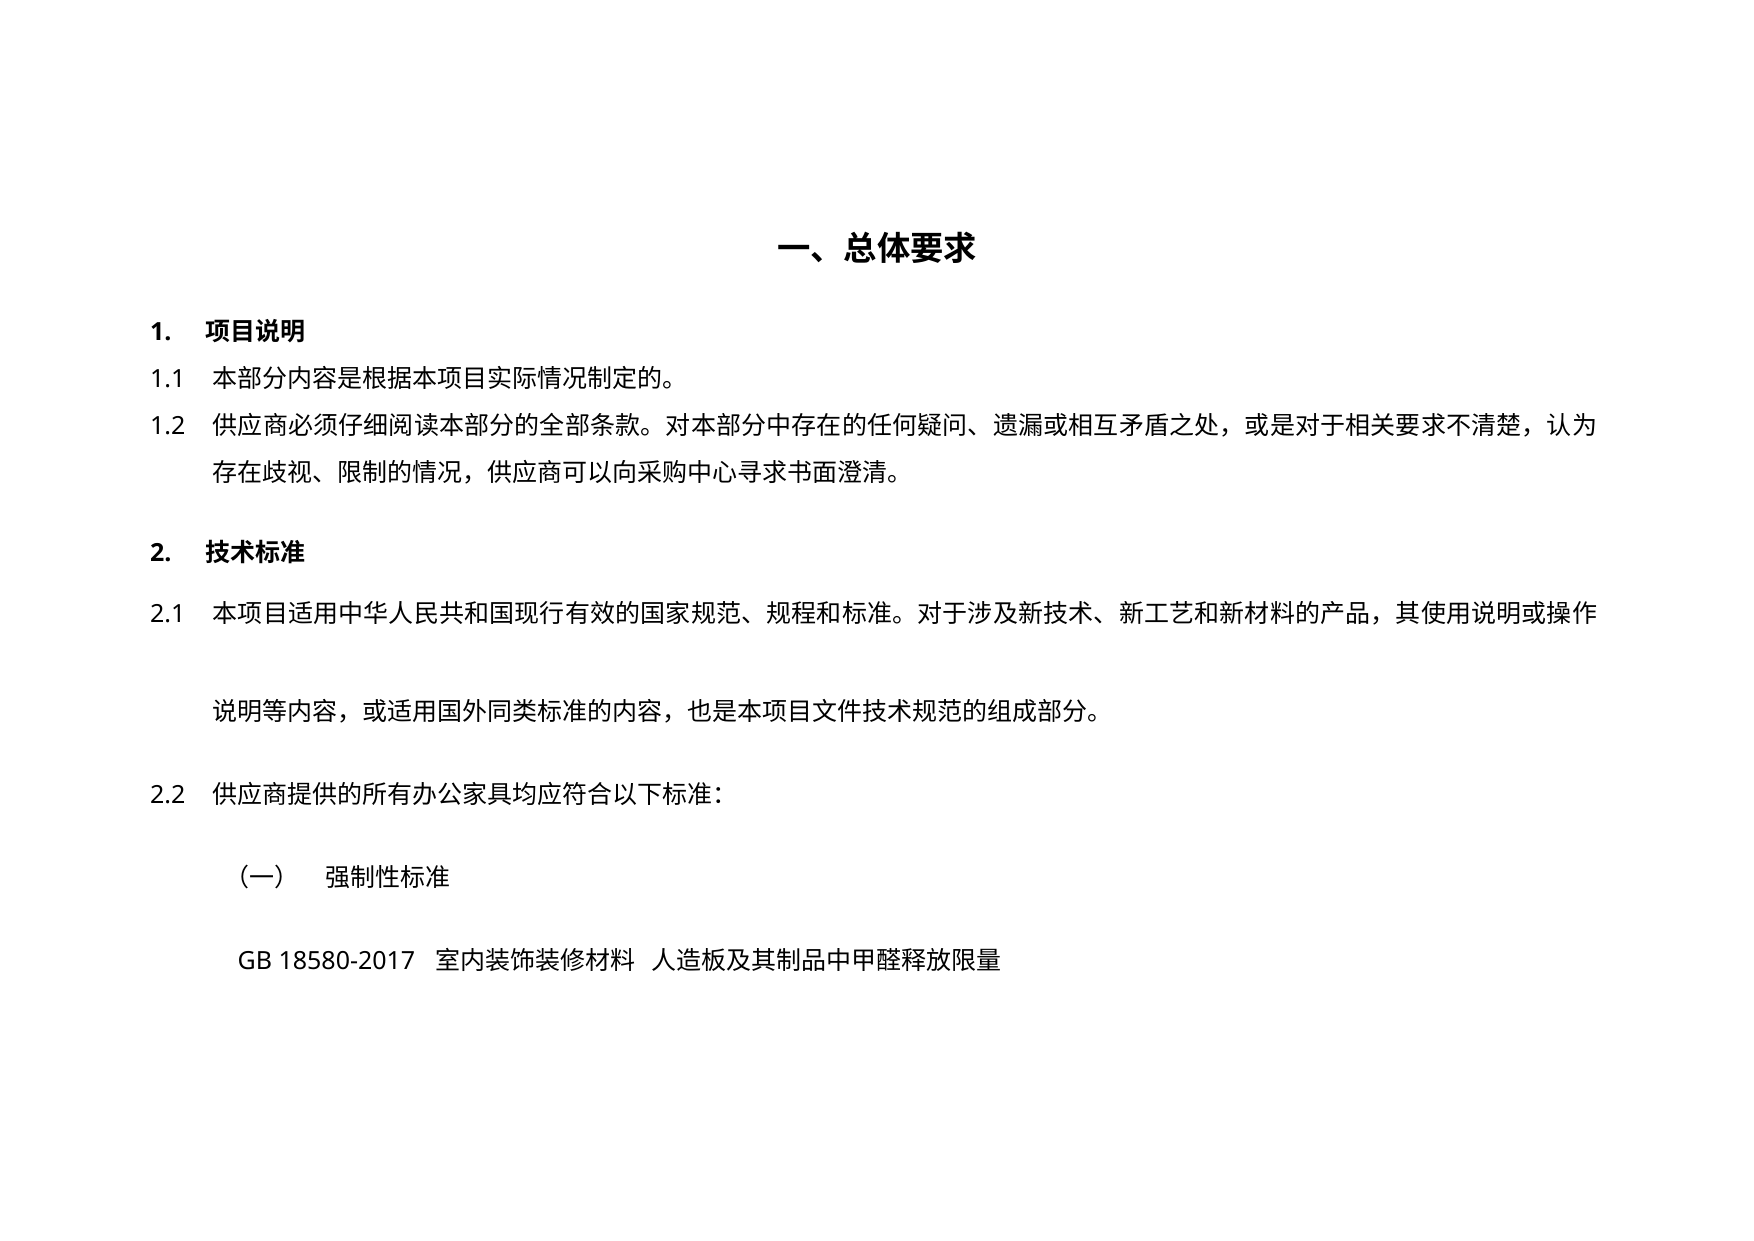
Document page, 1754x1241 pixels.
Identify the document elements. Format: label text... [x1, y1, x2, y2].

list 强制性标准 [224, 843, 1604, 908]
list 本项目适用中华人民共和国现行有效的国家规范、规程和标准。对于涉及新技术、新工艺和新材料的产品，其使用说明或操作说明等内容，或适用国外同类标准的内容，也是本项目文件技术规范的组成部分。 [150, 579, 1604, 742]
text 一、总体要求 [150, 214, 1604, 279]
list 供应商必须仔细阅读本部分的全部条款。对本部分中存在的任何疑问、遗漏或相互矛盾之处，或是对于相关要求不清楚，认为存在歧视、限制的情况，供应商可以向采购中心寻求书面澄清。 [150, 406, 1604, 489]
list 本部分内容是根据本项目实际情况制定的。 [150, 358, 1604, 395]
list 技术标准 [150, 532, 1604, 568]
list GB 18580-2017 室内装饰装修材料 人造板及其制品中甲醛释放限量 [150, 926, 1604, 991]
list 项目说明 [150, 311, 1604, 348]
list 供应商提供的所有办公家具均应符合以下标准： [150, 760, 1604, 825]
